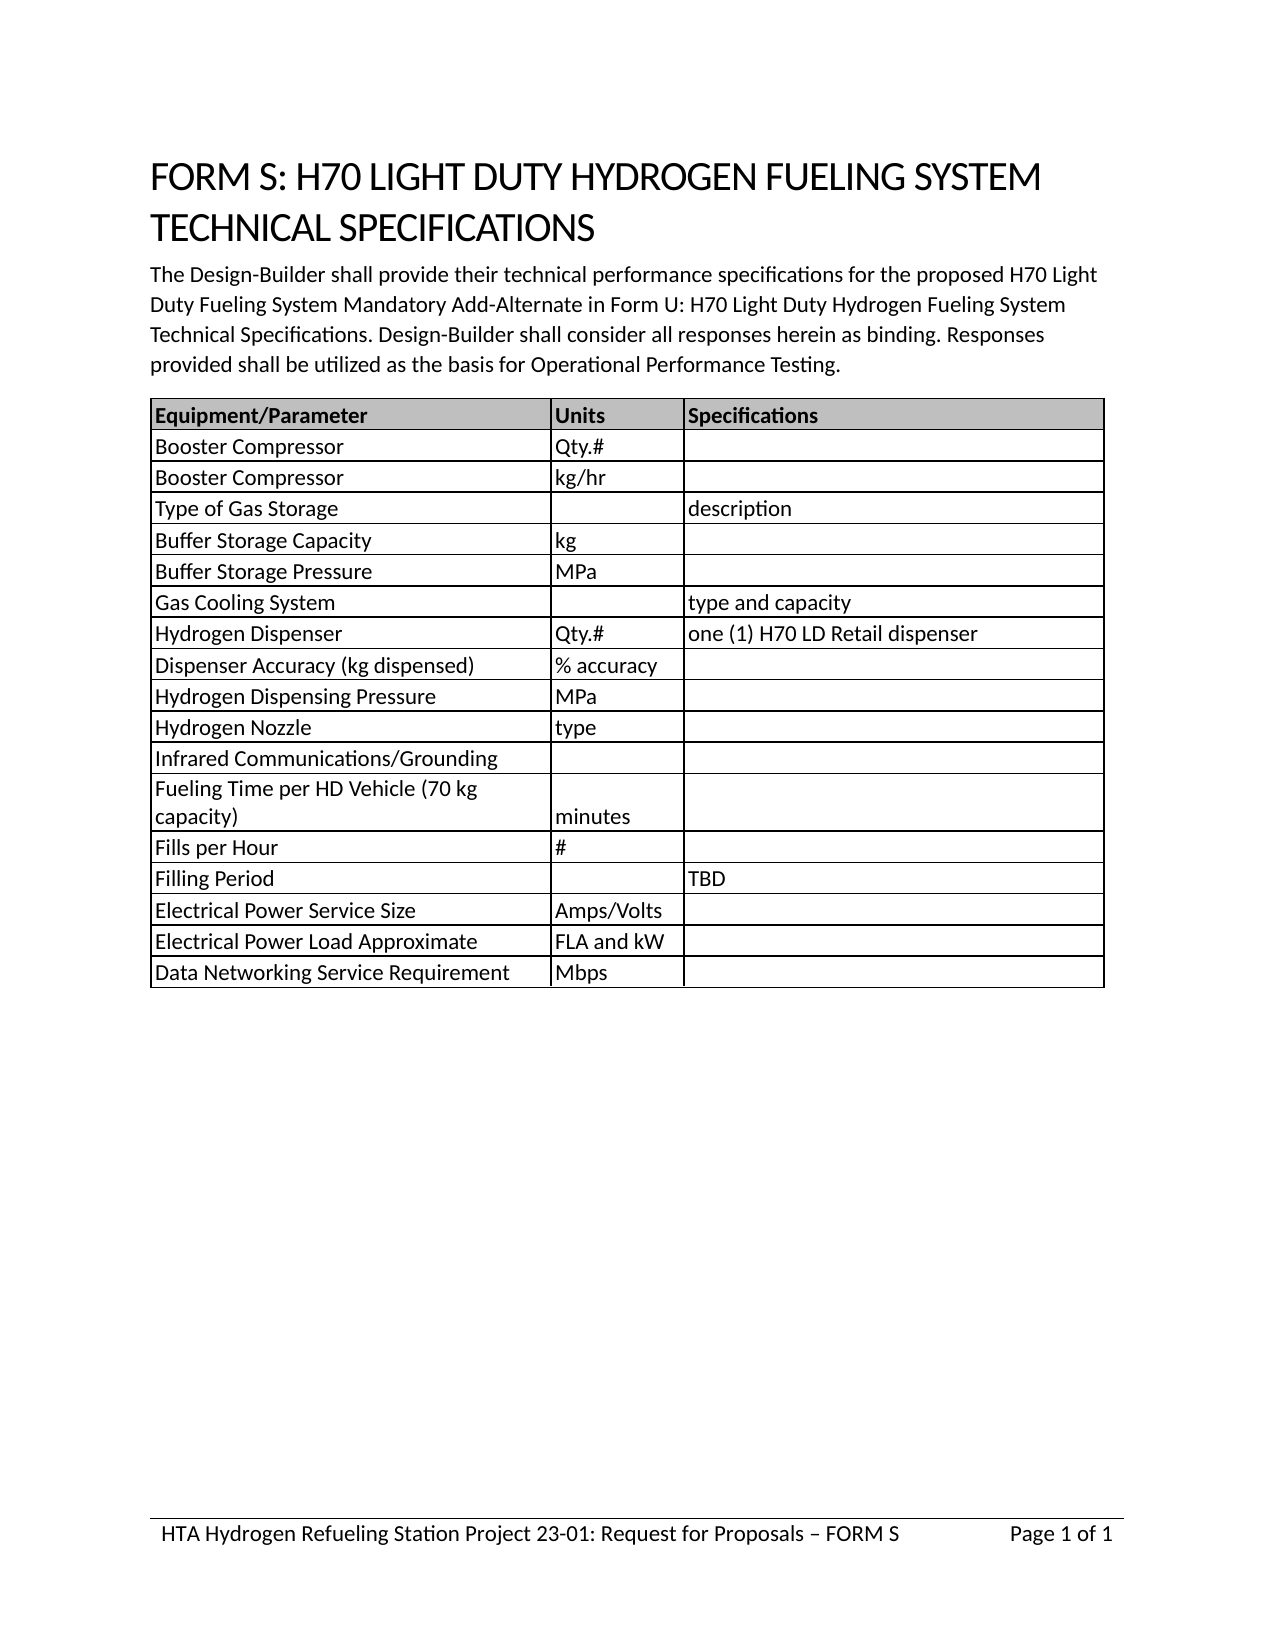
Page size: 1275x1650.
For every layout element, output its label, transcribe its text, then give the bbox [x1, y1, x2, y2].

table_cell [552, 493, 683, 522]
table_cell [685, 430, 1103, 460]
table_cell Infrared Communications/Grounding [152, 743, 550, 772]
table_header Units [552, 399, 683, 429]
table_cell [685, 926, 1103, 955]
table_cell # [552, 832, 683, 861]
table_cell [552, 743, 683, 772]
table_cell [552, 587, 683, 616]
table_cell Amps/Volts [552, 894, 683, 924]
table_cell [685, 832, 1103, 861]
table_cell minutes [552, 774, 683, 830]
table_cell [685, 680, 1103, 710]
table_cell Type of Gas Storage [152, 493, 550, 522]
table_cell one (1) H70 LD Retail dispenser [685, 618, 1103, 647]
table_cell type [552, 712, 683, 741]
table_cell FLA and kW [552, 926, 683, 955]
table_cell Buffer Storage Pressure [152, 555, 550, 585]
table_cell Mbps [552, 957, 683, 986]
table_cell TBD [685, 863, 1103, 893]
table_cell Buffer Storage Capacity [152, 524, 550, 554]
table_cell Data Networking Service Requirement [152, 957, 550, 986]
table_header Specifications [685, 399, 1103, 429]
table_cell [685, 712, 1103, 741]
table_header Equipment/Parameter [152, 399, 550, 429]
table_cell Electrical Power Service Size [152, 894, 550, 924]
table_cell Hydrogen Dispenser [152, 618, 550, 647]
table_cell Booster Compressor [152, 462, 550, 491]
table_cell Gas Cooling System [152, 587, 550, 616]
table_cell [685, 957, 1103, 986]
text The Design-Builder shall provide their technical performance specifications for the proposed H70 Light Duty Fueling System Mandatory Add-Alternate in Form U: H70 Light Duty Hydrogen Fueling System Technical Specifications. Design-Builder shall consider all responses herein as binding. Responses provided shall be utilized as the basis for Operational Performance Testing. [150, 260, 1125, 379]
table_cell [685, 462, 1103, 491]
table_cell description [685, 493, 1103, 522]
table_cell Booster Compressor [152, 430, 550, 460]
table_cell kg/hr [552, 462, 683, 491]
table_cell Qty.# [552, 618, 683, 647]
title FORM S: H70 LIGHT DUTY HYDROGEN FUELING SYSTEM TECHNICAL SPECIFICATIONS [150, 150, 1125, 252]
table_cell [685, 894, 1103, 924]
table_cell [685, 649, 1103, 679]
table_cell Qty.# [552, 430, 683, 460]
table_cell kg [552, 524, 683, 554]
table_cell Electrical Power Load Approximate [152, 926, 550, 955]
table_cell Dispenser Accuracy (kg dispensed) [152, 649, 550, 679]
table_cell [685, 743, 1103, 772]
table_cell Fueling Time per HD Vehicle (70 kg capacity) [152, 774, 550, 830]
table_cell Hydrogen Dispensing Pressure [152, 680, 550, 710]
table_cell type and capacity [685, 587, 1103, 616]
table_cell % accuracy [552, 649, 683, 679]
table_cell [685, 555, 1103, 585]
table_cell [552, 863, 683, 893]
table_cell Fills per Hour [152, 832, 550, 861]
table_cell MPa [552, 680, 683, 710]
table_cell Filling Period [152, 863, 550, 893]
table_cell MPa [552, 555, 683, 585]
table_cell [685, 774, 1103, 830]
table_cell Hydrogen Nozzle [152, 712, 550, 741]
table_cell [685, 524, 1103, 554]
